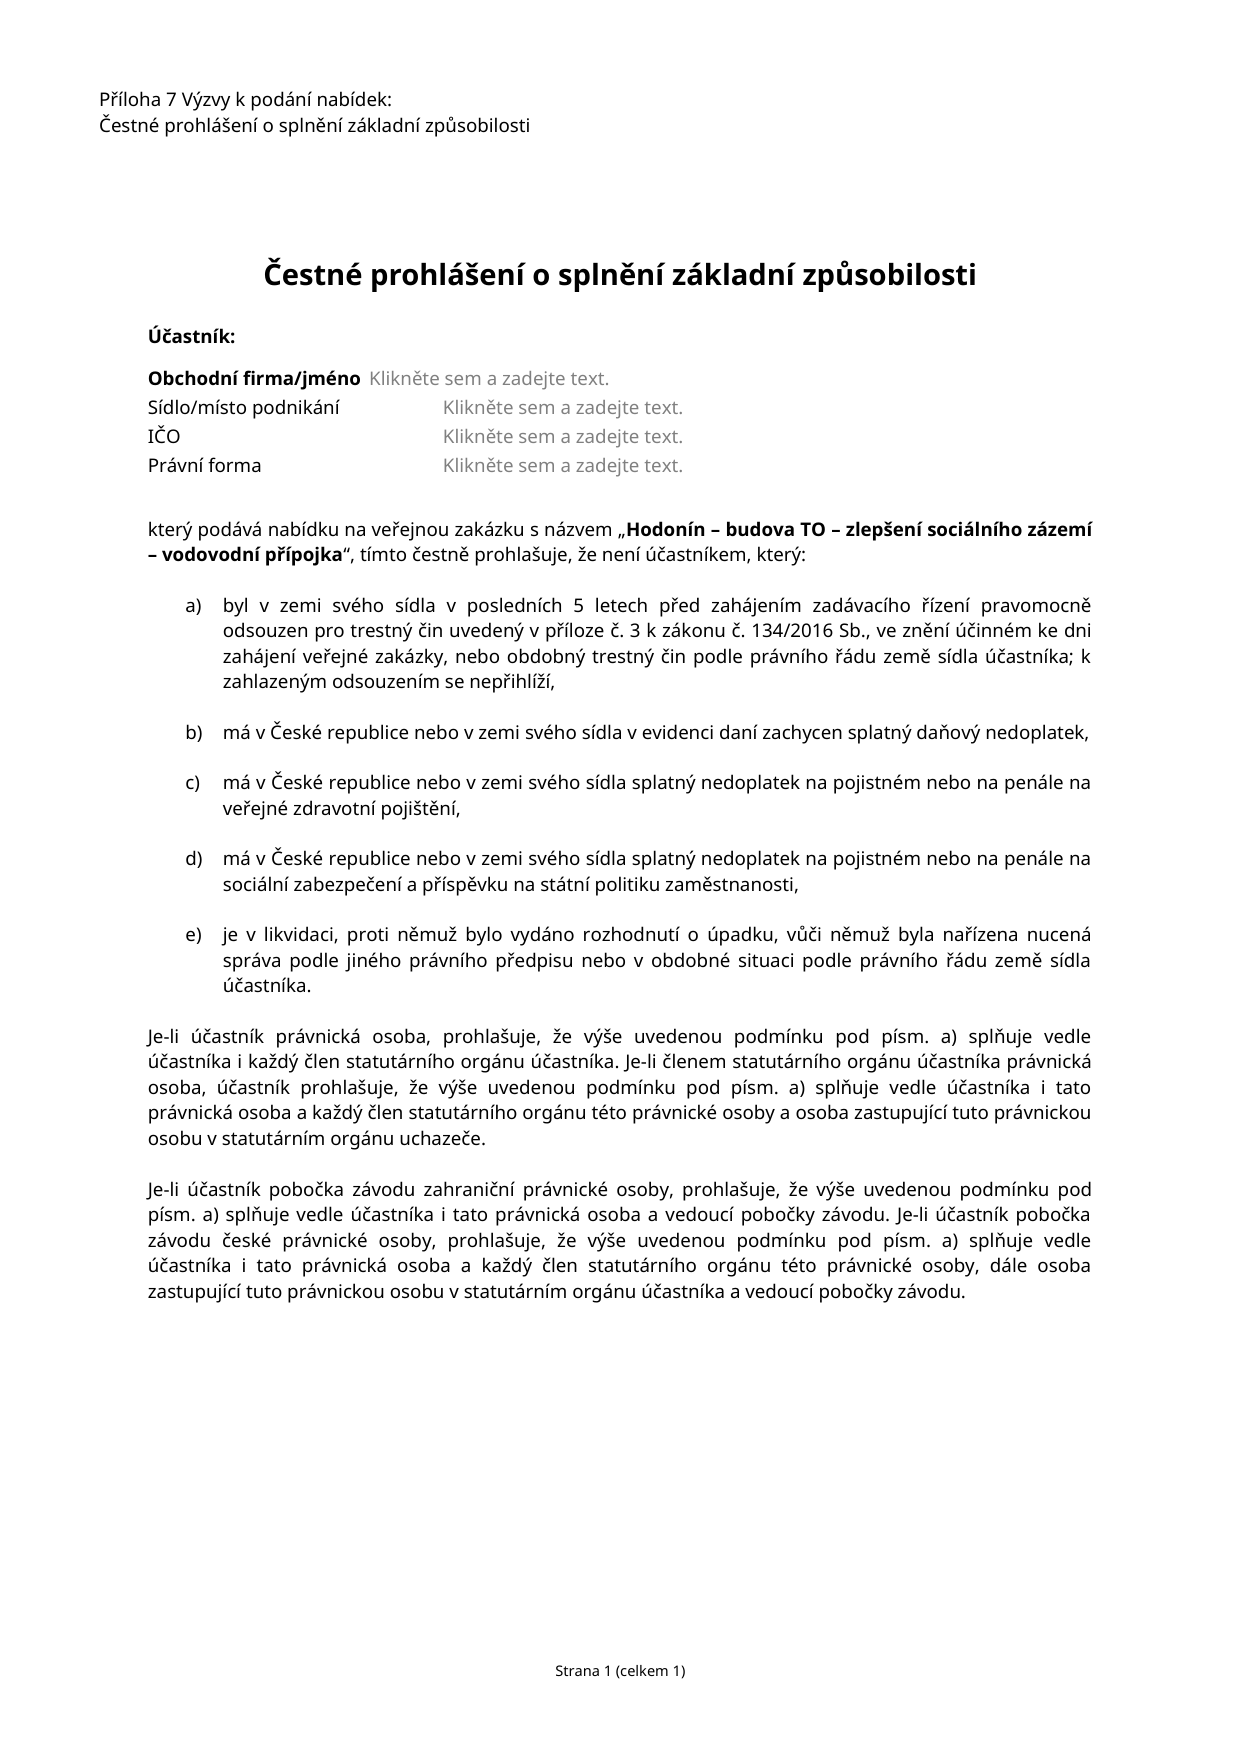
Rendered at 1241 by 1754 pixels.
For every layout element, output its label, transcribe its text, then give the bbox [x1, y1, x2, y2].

text Právní forma [148, 449, 1093, 478]
text Obchodní firma/jméno [148, 362, 1093, 391]
text Je-li účastník pobočka závodu zahraniční právnické osoby, prohlašuje, že výše uvedenou podmínku pod písm. a) splňuje vedle účastníka i tato právnická osoba a vedoucí pobočky závodu. Je-li účastník pobočka závodu české právnické osoby, prohlašuje, že výše uvedenou podmínku pod písm. a) splňuje vedle účastníka i tato právnická osoba a každý člen statutárního orgánu této právnické osoby, dále osoba zastupující tuto právnickou osobu v statutárním orgánu účastníka a vedoucí pobočky závodu. [148, 1176, 1093, 1304]
text Je-li účastník právnická osoba, prohlašuje, že výše uvedenou podmínku pod písm. a) splňuje vedle účastníka i každý člen statutárního orgánu účastníka. Je-li členem statutárního orgánu účastníka právnická osoba, účastník prohlašuje, že výše uvedenou podmínku pod písm. a) splňuje vedle účastníka i tato právnická osoba a každý člen statutárního orgánu této právnické osoby a osoba zastupující tuto právnickou osobu v statutárním orgánu uchazeče. [148, 1023, 1093, 1151]
list má v České republice nebo v zemi svého sídla splatný nedoplatek na pojistném nebo na penále na sociální zabezpečení a příspěvku na státní politiku zaměstnanosti, [185, 846, 1093, 897]
text Sídlo/místo podnikání [148, 391, 1093, 420]
text Účastník: [148, 318, 1093, 349]
text IČO [148, 420, 1093, 449]
text který podává nabídku na veřejnou zakázku s názvem „Hodonín – budova TO – zlepšení sociálního zázemí – vodovodní přípojka“, tímto čestně prohlašuje, že není účastníkem, který: [148, 516, 1093, 567]
title Čestné prohlášení o splnění základní způsobilosti [148, 254, 1093, 293]
list je v likvidaci, proti němuž bylo vydáno rozhodnutí o úpadku, vůči němuž byla nařízena nucená správa podle jiného právního předpisu nebo v obdobné situaci podle právního řádu země sídla účastníka. [185, 922, 1093, 998]
list má v České republice nebo v zemi svého sídla splatný nedoplatek na pojistném nebo na penále na veřejné zdravotní pojištění, [185, 769, 1093, 821]
list byl v zemi svého sídla v posledních 5 letech před zahájením zadávacího řízení pravomocně odsouzen pro trestný čin uvedený v příloze č. 3 k zákonu č. 134/2016 Sb., ve znění účinném ke dni zahájení veřejné zakázky, nebo obdobný trestný čin podle právního řádu země sídla účastníka; k zahlazeným odsouzením se nepřihlíží, [185, 592, 1093, 694]
list má v České republice nebo v zemi svého sídla v evidenci daní zachycen splatný daňový nedoplatek, [185, 719, 1093, 744]
